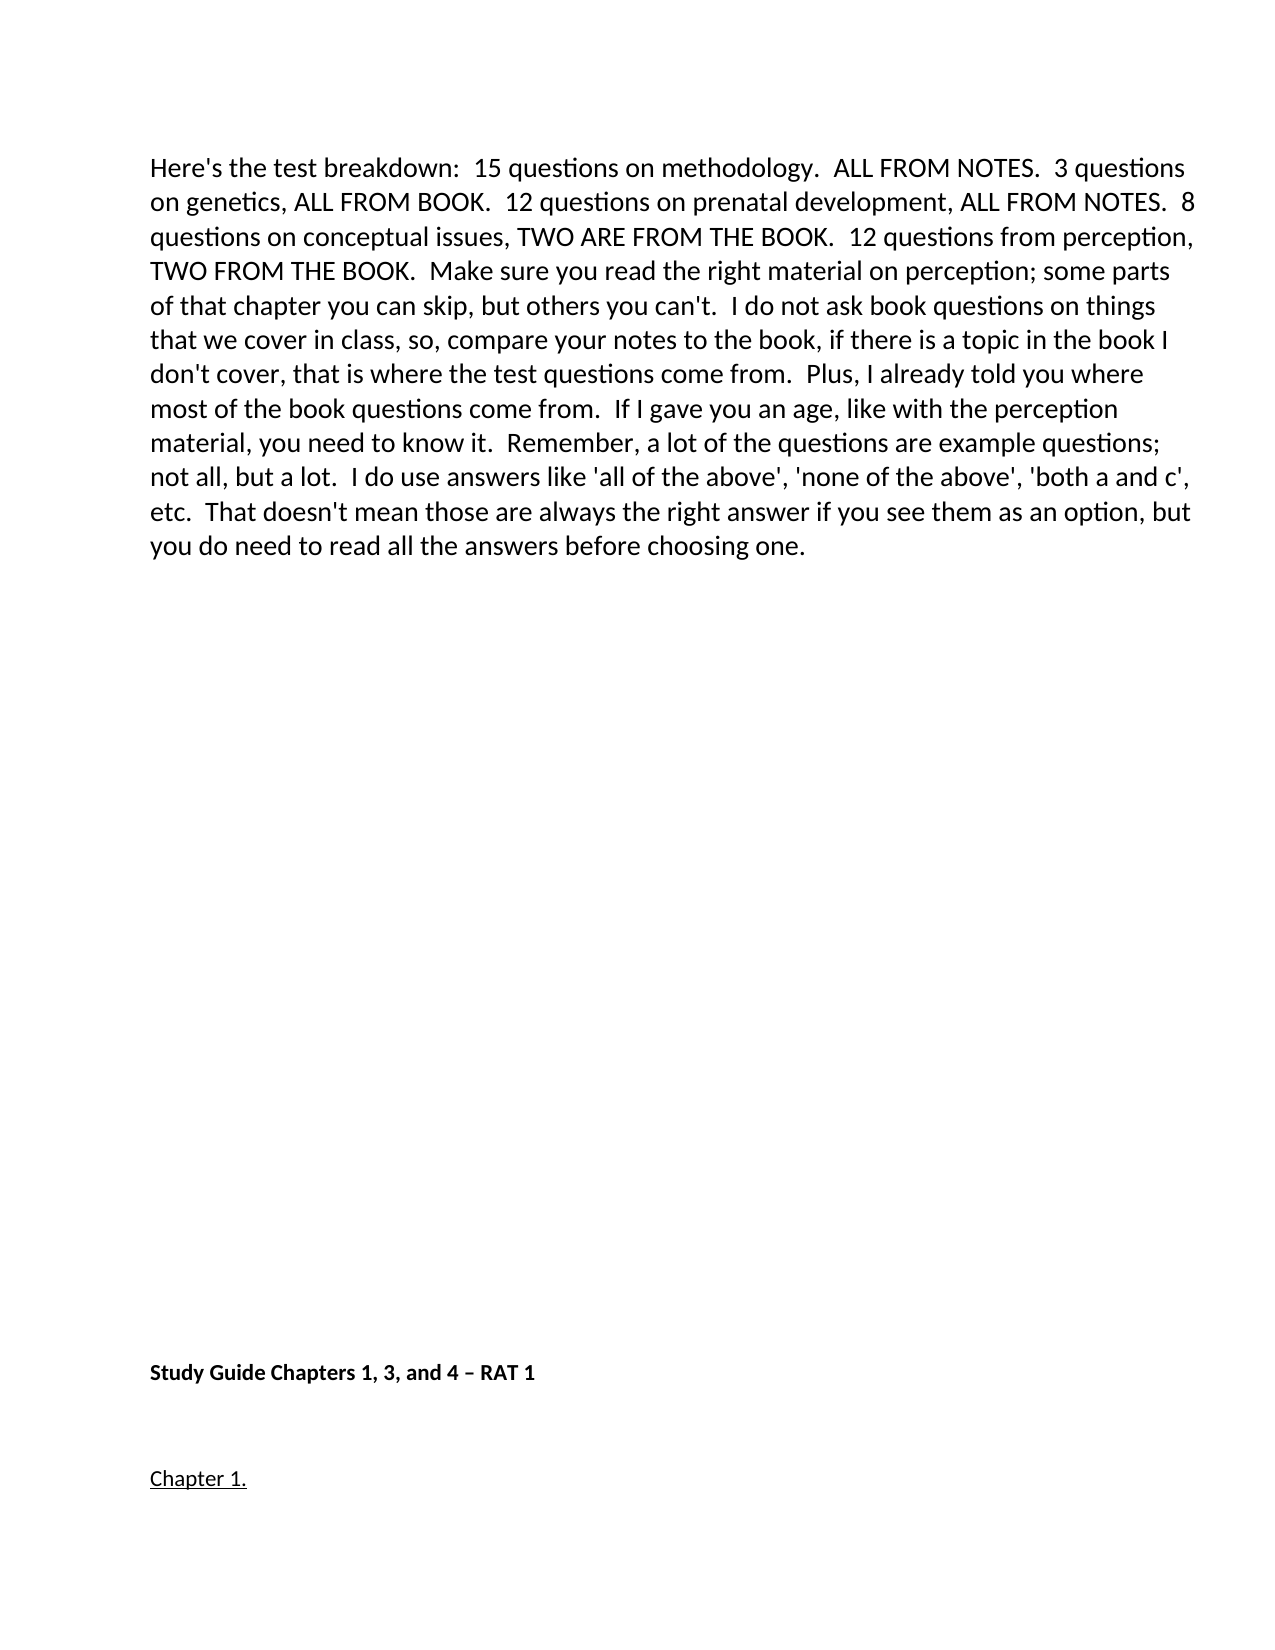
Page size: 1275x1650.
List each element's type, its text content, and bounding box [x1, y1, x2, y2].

text Study Guide Chapters 1, 3, and 4 – RAT 1 [150, 1358, 1125, 1386]
text Chapter 1. [150, 1464, 1125, 1492]
text Here's the test breakdown: 15 questions on methodology. ALL FROM NOTES. 3 questions on genetics, ALL FROM BOOK. 12 questions on prenatal development, ALL FROM NOTES. 8 questions on conceptual issues, TWO ARE FROM THE BOOK. 12 questions from perception, TWO FROM THE BOOK. Make sure you read the right material on perception; some parts of that chapter you can skip, but others you can't. I do not ask book questions on things that we cover in class, so, compare your notes to the book, if there is a topic in the book I don't cover, that is where the test questions come from. Plus, I already told you where most of the book questions come from. If I gave you an age, like with the perception material, you need to know it. Remember, a lot of the questions are example questions; not all, but a lot. I do use answers like 'all of the above', 'none of the above', 'both a and c', etc. That doesn't mean those are always the right answer if you see them as an option, but you do need to read all the answers before choosing one. [150, 150, 1200, 562]
